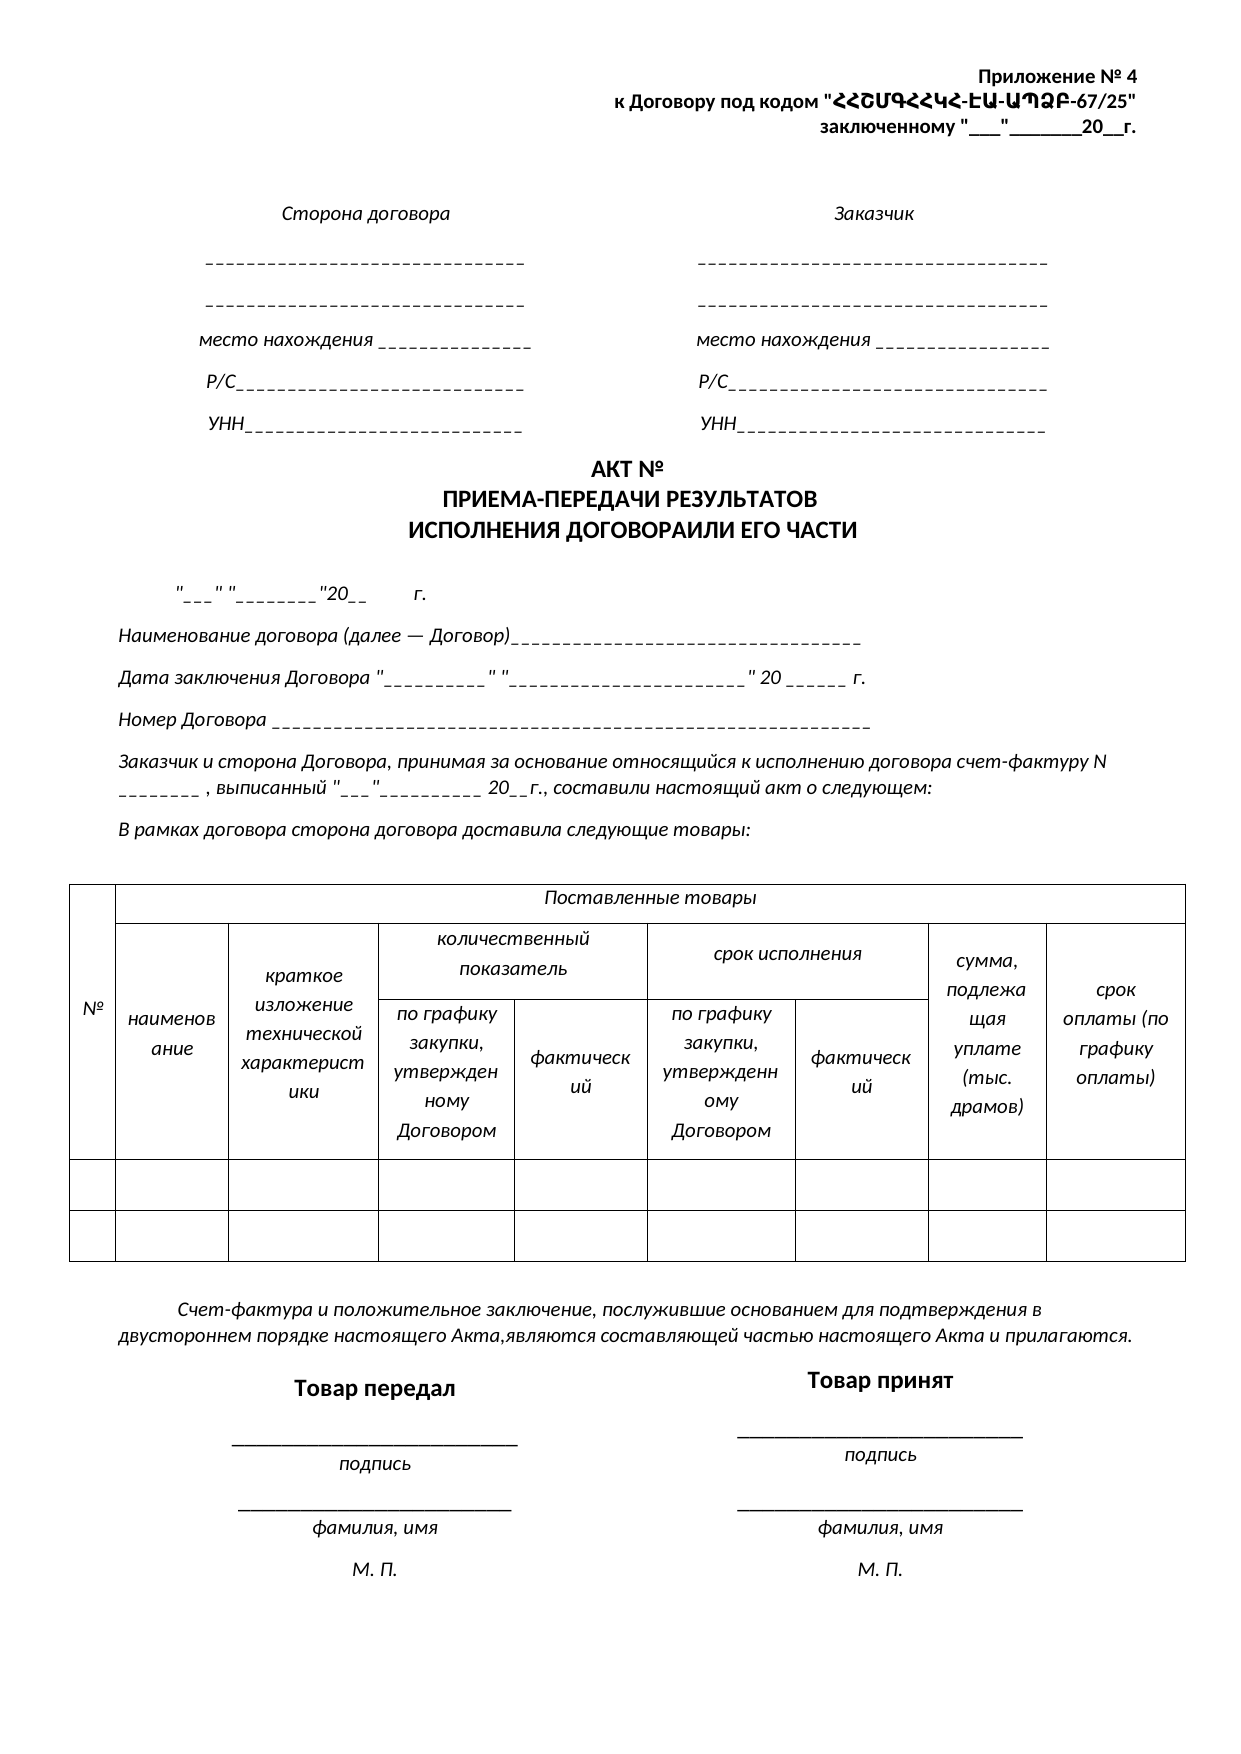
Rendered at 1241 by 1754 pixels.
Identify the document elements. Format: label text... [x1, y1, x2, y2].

text Дата заключения Договора "__________" "_______________________" 20 ______ г. [118, 664, 1137, 690]
text АКТ № [118, 453, 1137, 483]
table_cell [929, 1211, 1046, 1261]
table_header Заказчик __________________________________ __________________________________ место нахождения _________________ Р/С_______________________________ УНН______________________________ [612, 200, 1135, 453]
table_cell [796, 1160, 928, 1210]
table_cell [515, 1211, 647, 1261]
table_cell количественный показатель [379, 924, 647, 999]
text ПРИЕМА-ПЕРЕДАЧИ РЕЗУЛЬТАТОВ ИСПОЛНЕНИЯ ДОГОВОРАИЛИ ЕГО ЧАСТИ [177, 483, 1088, 544]
table_cell срок исполнения [648, 924, 928, 999]
table_cell сумма, подлежащая уплате (тыс. драмов) [929, 924, 1046, 1159]
table_cell фактический [515, 1000, 647, 1159]
table_cell по графику закупки, утвержденному Договором [379, 1000, 514, 1159]
table_cell [70, 1211, 115, 1261]
table_cell наименование [116, 924, 228, 1159]
table_cell [1047, 1211, 1185, 1261]
table_cell [1047, 1160, 1185, 1210]
table_cell _______________________ подпись [122, 1411, 627, 1484]
text Заказчик и сторона Договора, принимая за основание относящийся к исполнению договора счет-фактуру N ________ , выписанный "___"__________ 20__г., составили настоящий акт о следующем: [118, 748, 1137, 799]
table_header № [70, 885, 115, 1159]
table_cell _______________________ фамилия, имя [628, 1484, 1133, 1556]
text Счет-фактура и положительное заключение, послужившие основанием для подтверждения в двустороннем порядке настоящего Акта,являются составляющей частью настоящего Акта и прилагаются. [118, 1296, 1137, 1347]
table_cell М. П. [122, 1556, 627, 1598]
table_header Товар передал [122, 1364, 627, 1411]
table_cell [796, 1211, 928, 1261]
table_header Сторона договора _______________________________ _______________________________ место нахождения _______________ Р/С____________________________ УНН___________________________ [120, 200, 612, 453]
table_cell [116, 1211, 228, 1261]
table_cell [229, 1160, 378, 1210]
text к Договору под кодом "ՀՀՇՄԳՀՀԿՀ-ԷԱ-ԱՊՁԲ-67/25" заключенному "___"_______20__г. [118, 88, 1137, 139]
table_cell _______________________ подпись [628, 1411, 1133, 1484]
table_cell [379, 1211, 514, 1261]
table_cell срок оплаты (по графику оплаты) [1047, 924, 1185, 1159]
table_cell [515, 1160, 647, 1210]
text "___" "________"20__ г. [118, 580, 1137, 606]
table_cell по графику закупки, утвержденному Договором [648, 1000, 795, 1159]
table_cell [648, 1160, 795, 1210]
table_header Товар принят [628, 1364, 1133, 1411]
table_cell [379, 1160, 514, 1210]
table_cell [70, 1160, 115, 1210]
table_header Поставленные товары [116, 885, 1185, 922]
text Приложение № 4 [118, 63, 1137, 88]
table_cell М. П. [628, 1556, 1133, 1598]
table_cell [648, 1211, 795, 1261]
text Номер Договора __________________________________________________________ [118, 706, 1137, 732]
text В рамках договора сторона договора доставила следующие товары: [118, 816, 1137, 841]
text Наименование договора (далее — Договор)__________________________________ [118, 622, 1137, 648]
table_cell фактический [796, 1000, 928, 1159]
table_cell ______________________ фамилия, имя [122, 1484, 627, 1556]
table_cell краткое изложение технической характеристики [229, 924, 378, 1159]
table_cell [229, 1211, 378, 1261]
table_cell [116, 1160, 228, 1210]
table_cell [929, 1160, 1046, 1210]
